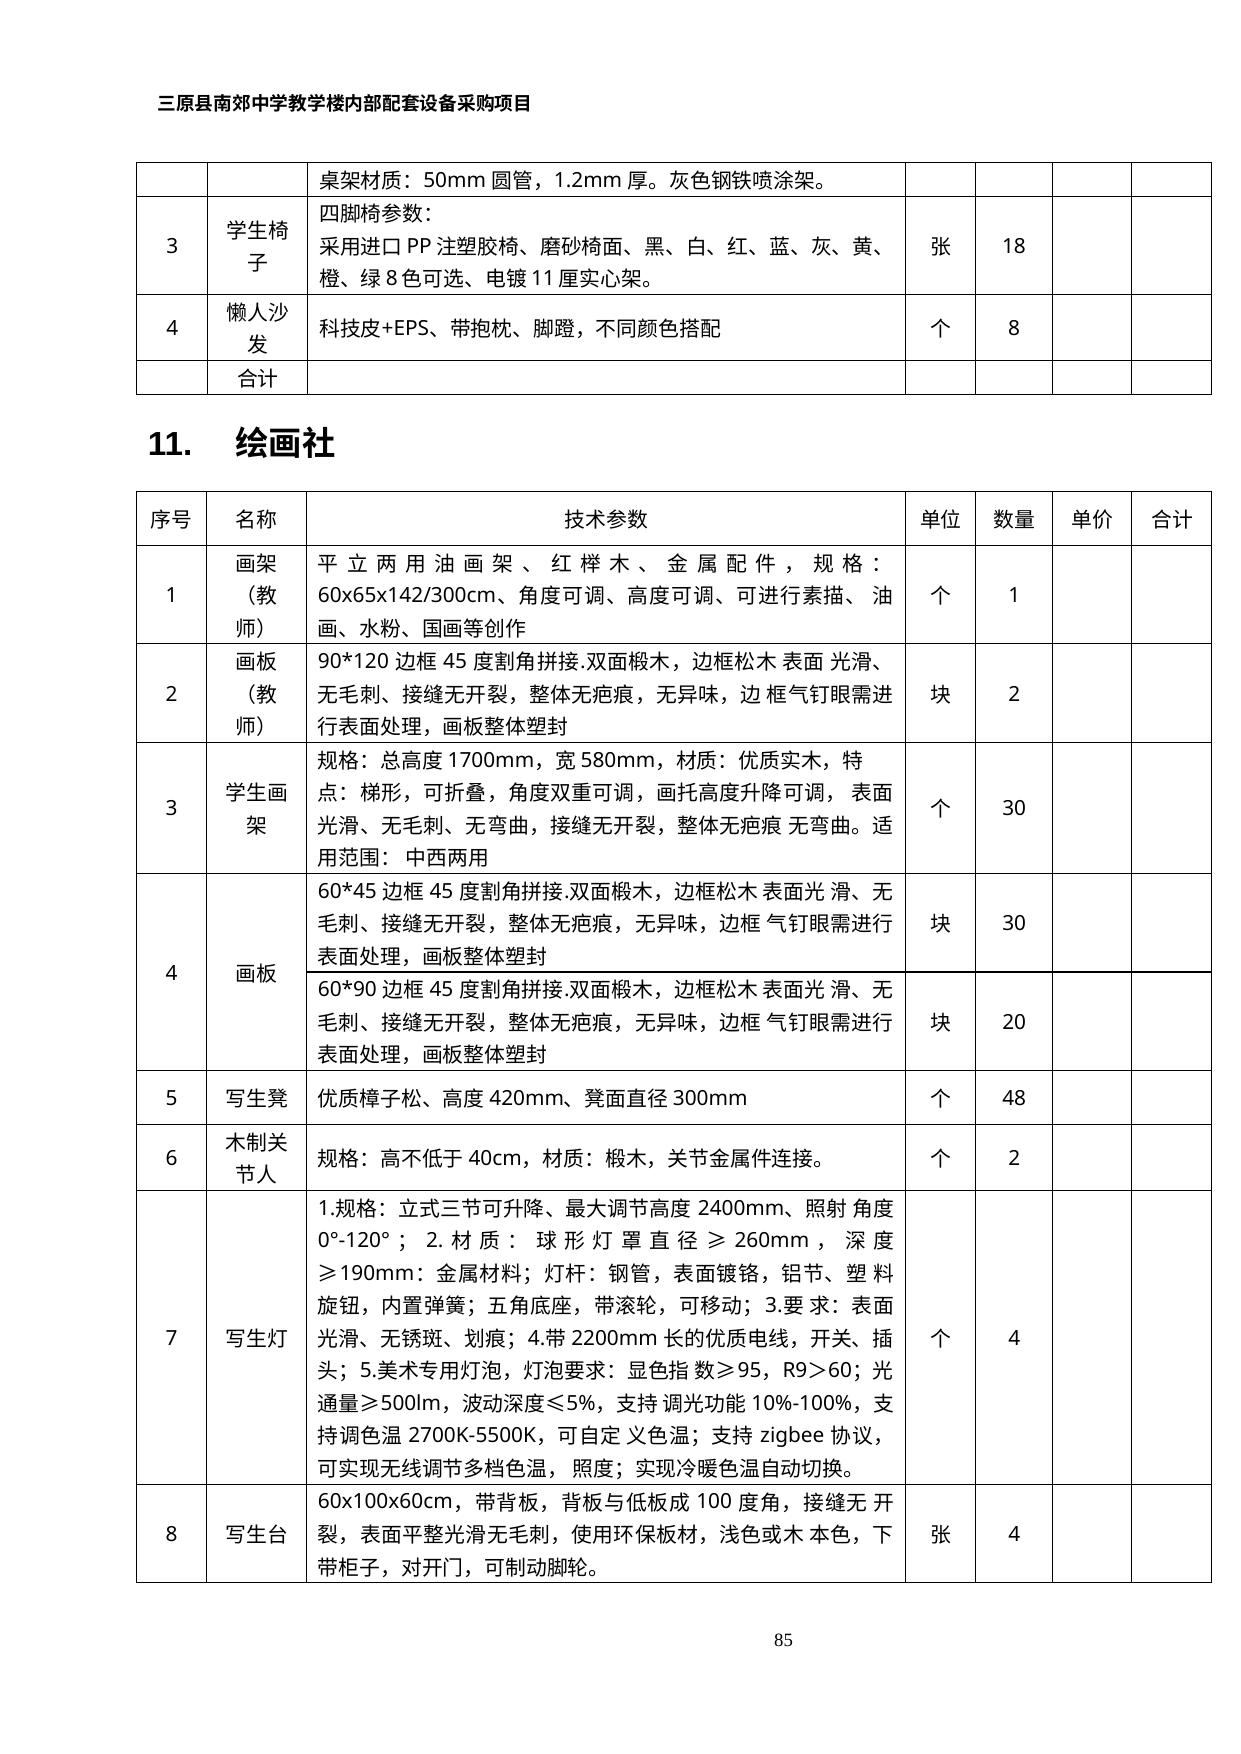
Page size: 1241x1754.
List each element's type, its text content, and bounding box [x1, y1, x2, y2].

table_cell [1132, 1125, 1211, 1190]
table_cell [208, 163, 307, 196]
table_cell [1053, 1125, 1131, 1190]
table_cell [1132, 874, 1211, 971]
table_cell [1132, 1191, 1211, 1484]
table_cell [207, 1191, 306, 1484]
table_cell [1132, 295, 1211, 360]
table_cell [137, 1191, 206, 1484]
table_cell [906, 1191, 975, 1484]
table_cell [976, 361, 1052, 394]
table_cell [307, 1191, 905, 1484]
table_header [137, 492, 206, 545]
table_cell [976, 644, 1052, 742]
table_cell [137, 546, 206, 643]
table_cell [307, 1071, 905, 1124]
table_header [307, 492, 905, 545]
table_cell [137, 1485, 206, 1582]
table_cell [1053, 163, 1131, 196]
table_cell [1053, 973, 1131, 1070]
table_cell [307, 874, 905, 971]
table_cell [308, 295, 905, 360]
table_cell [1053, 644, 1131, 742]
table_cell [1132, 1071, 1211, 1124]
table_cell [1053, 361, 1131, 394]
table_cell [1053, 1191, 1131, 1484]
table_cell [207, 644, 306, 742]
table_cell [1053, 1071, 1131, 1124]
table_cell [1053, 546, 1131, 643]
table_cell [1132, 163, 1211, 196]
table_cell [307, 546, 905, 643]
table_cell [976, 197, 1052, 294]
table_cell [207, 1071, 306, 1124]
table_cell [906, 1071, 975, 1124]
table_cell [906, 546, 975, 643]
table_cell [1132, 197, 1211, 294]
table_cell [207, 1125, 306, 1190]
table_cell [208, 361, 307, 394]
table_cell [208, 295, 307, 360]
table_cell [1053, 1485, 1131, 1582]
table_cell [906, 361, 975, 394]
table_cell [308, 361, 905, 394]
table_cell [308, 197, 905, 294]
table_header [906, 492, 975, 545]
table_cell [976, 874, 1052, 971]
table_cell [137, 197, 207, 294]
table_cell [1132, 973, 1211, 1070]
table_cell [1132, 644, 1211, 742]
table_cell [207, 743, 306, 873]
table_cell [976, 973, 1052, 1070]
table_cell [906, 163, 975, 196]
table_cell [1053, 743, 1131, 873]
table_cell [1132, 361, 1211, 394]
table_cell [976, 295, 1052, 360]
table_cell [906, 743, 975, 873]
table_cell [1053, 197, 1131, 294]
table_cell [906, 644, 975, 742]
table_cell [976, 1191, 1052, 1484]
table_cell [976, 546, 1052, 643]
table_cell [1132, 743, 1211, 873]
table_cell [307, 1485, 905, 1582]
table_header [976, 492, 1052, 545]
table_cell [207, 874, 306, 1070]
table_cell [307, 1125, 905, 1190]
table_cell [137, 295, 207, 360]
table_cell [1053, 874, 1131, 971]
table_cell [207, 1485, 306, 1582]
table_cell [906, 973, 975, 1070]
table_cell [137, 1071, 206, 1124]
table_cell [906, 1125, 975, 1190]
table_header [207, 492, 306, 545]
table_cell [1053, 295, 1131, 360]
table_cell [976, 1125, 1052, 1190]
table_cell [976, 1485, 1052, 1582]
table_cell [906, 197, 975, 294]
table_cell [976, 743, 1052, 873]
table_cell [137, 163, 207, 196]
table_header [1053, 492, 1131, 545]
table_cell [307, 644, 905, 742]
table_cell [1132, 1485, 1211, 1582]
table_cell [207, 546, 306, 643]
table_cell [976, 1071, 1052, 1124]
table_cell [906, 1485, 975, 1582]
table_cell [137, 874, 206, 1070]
subtitle 绘画社 [148, 422, 1093, 463]
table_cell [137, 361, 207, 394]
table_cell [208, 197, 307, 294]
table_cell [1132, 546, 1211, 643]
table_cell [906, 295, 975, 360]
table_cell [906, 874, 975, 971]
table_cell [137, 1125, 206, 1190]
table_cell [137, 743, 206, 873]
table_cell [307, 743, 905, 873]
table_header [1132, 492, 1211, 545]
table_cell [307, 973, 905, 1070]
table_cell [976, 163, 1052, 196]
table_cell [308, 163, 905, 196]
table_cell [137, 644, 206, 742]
